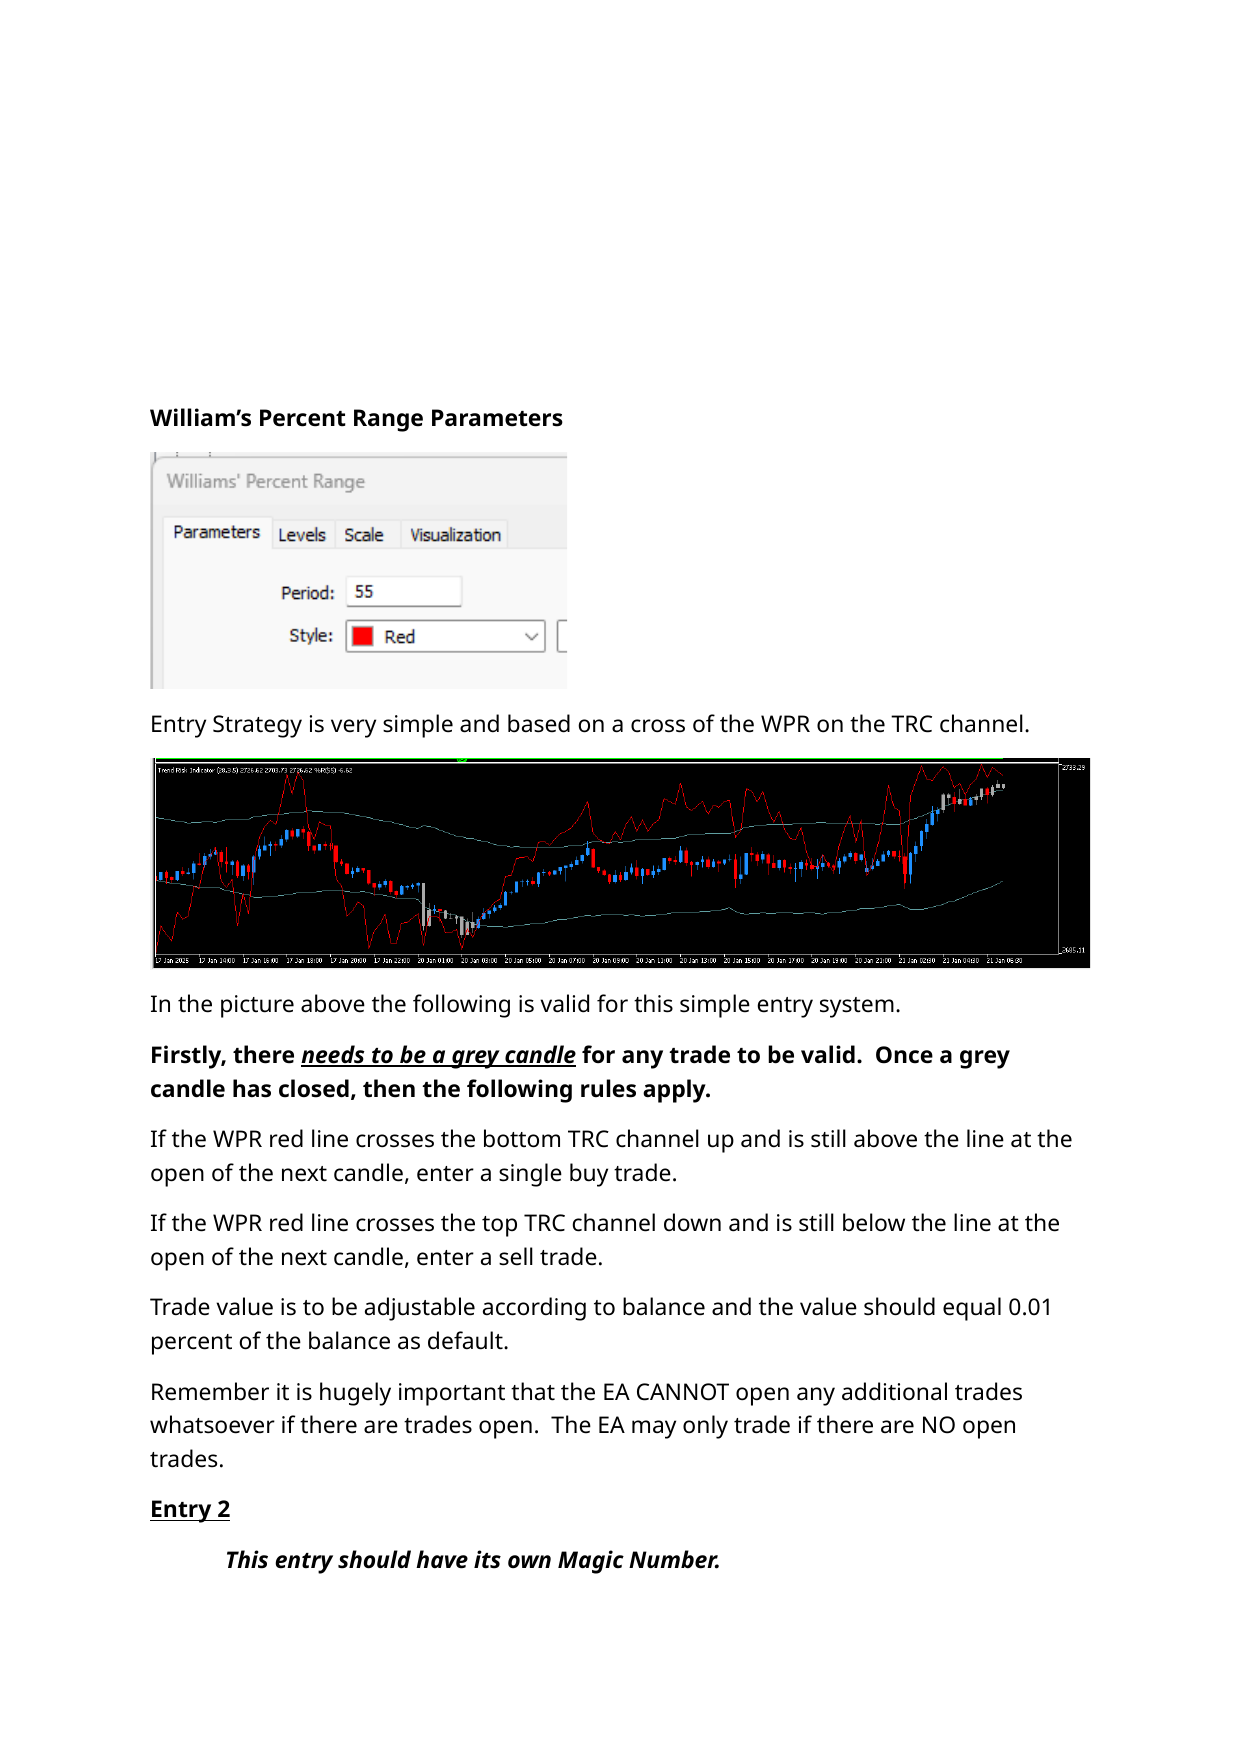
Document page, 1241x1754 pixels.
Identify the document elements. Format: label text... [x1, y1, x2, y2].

text Trade value is to be adjustable according to balance and the value should equal 0.01 percent of the balance as default. [150, 1291, 1090, 1356]
text If the WPR red line crosses the bottom TRC channel up and is still above the line at the open of the next candle, enter a single buy trade. [150, 1123, 1090, 1188]
text In the picture above the following is valid for this simple entry system. [150, 988, 1090, 1019]
picture [150, 758, 1091, 970]
text Firstly, there needs to be a grey candle for any trade to be valid. Once a grey candle has closed, then the following rules apply. [150, 1039, 1090, 1104]
text William’s Percent Range Parameters [150, 402, 1090, 433]
text This entry should have its own Magic Number. [150, 1544, 1090, 1575]
text Remember it is hugely important that the EA CANNOT open any additional trades whatsoever if there are trades open. The EA may only trade if there are NO open trades. [150, 1375, 1090, 1474]
text If the WPR red line crosses the top TRC channel down and is still below the line at the open of the next candle, enter a sell trade. [150, 1207, 1090, 1272]
text Entry 2 [150, 1493, 1090, 1524]
picture [150, 452, 568, 689]
text Entry Strategy is very simple and based on a cross of the WPR on the TRC channel. [150, 708, 1090, 739]
